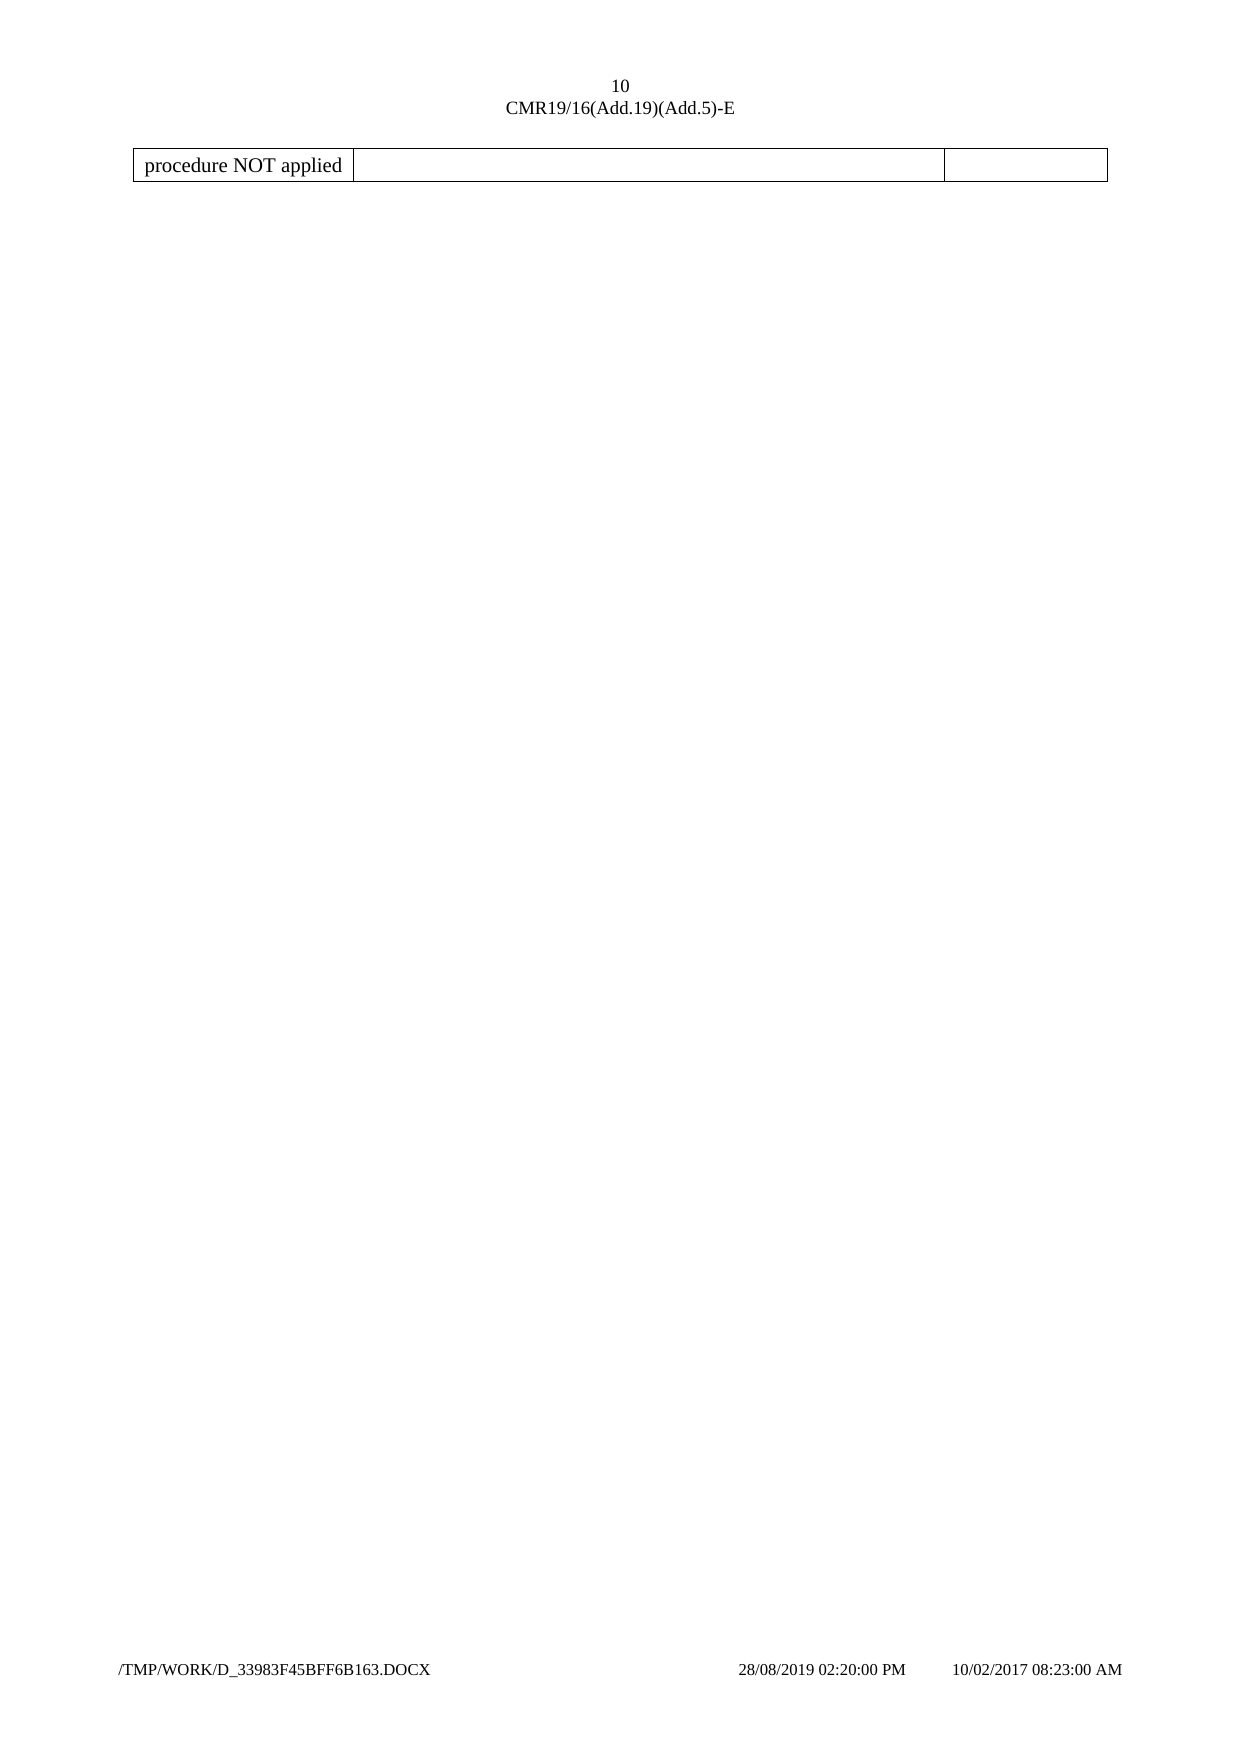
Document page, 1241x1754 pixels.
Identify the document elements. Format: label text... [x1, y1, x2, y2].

table_cell All [354, 149, 944, 181]
table_cell Annex 4 [945, 149, 1107, 181]
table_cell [134, 149, 353, 181]
